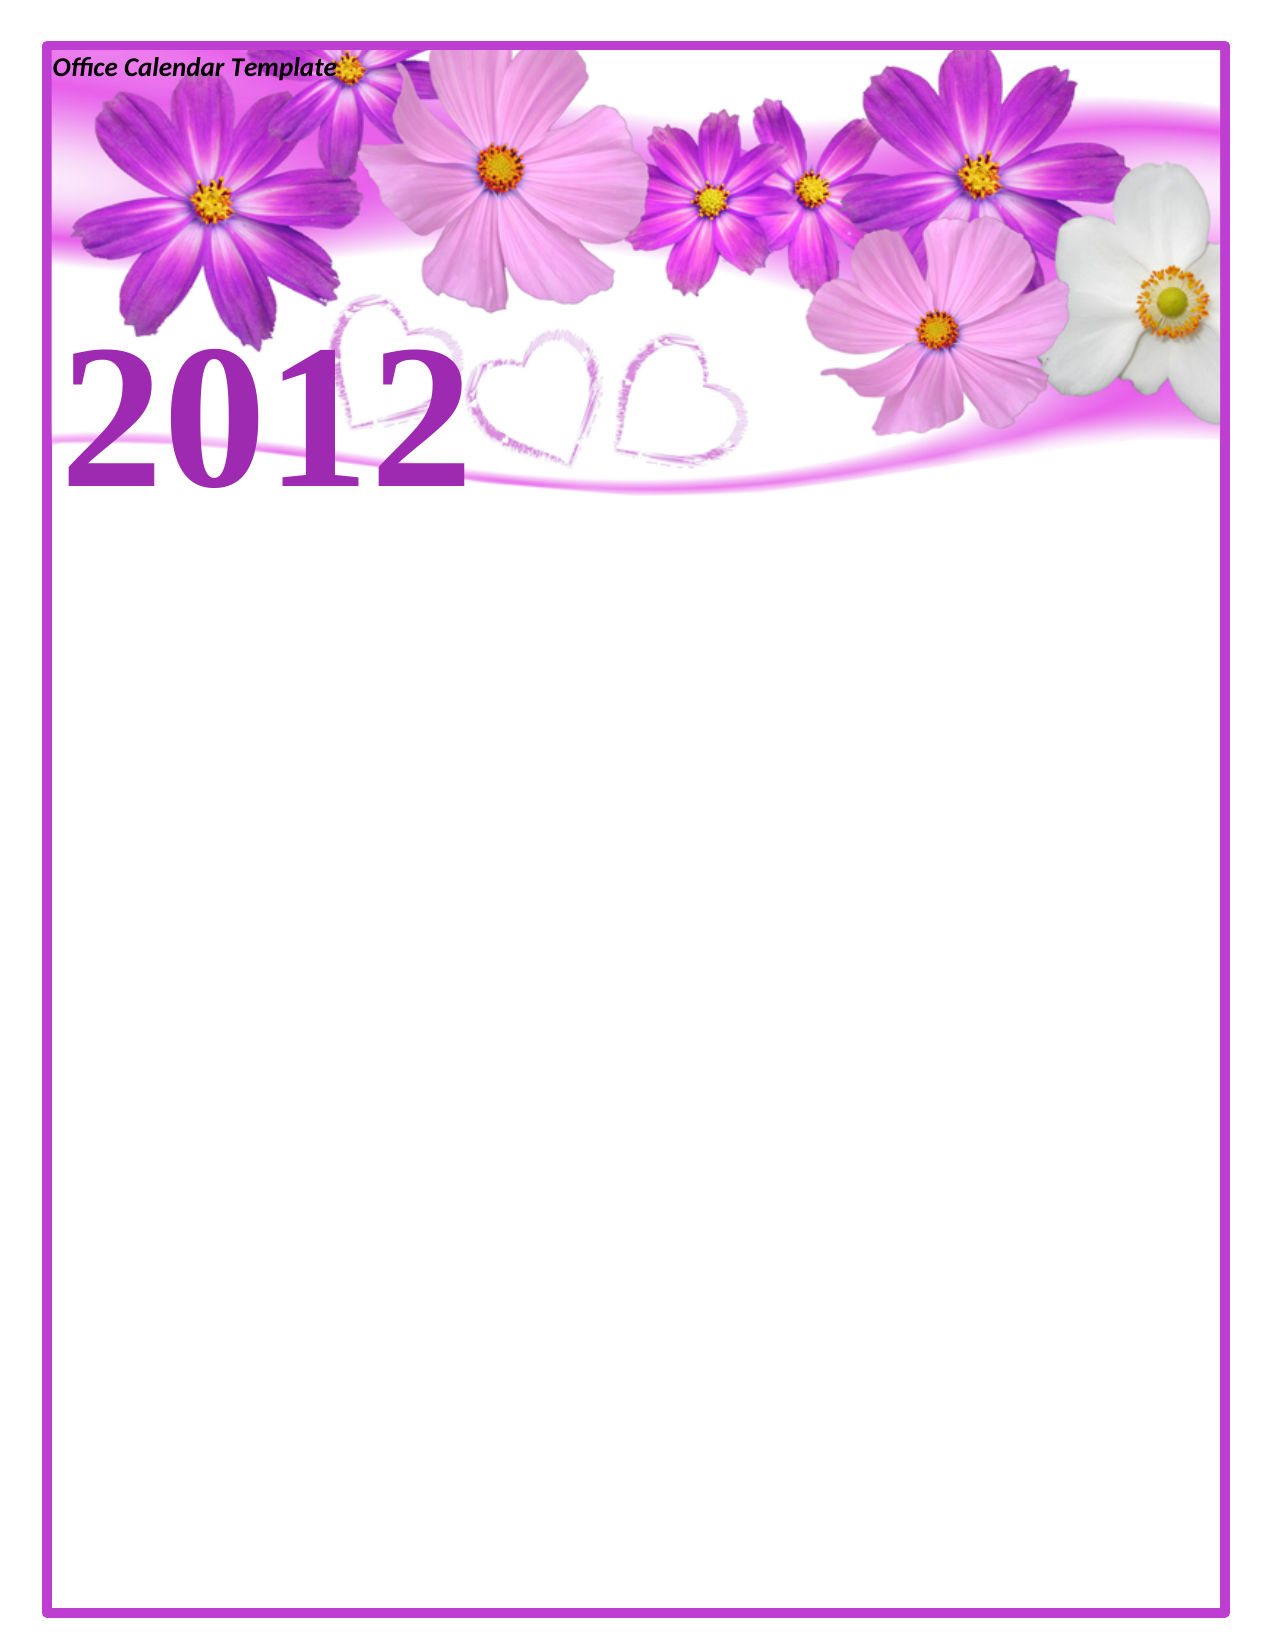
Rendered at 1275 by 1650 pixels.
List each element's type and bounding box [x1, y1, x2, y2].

picture [51, 50, 1220, 502]
